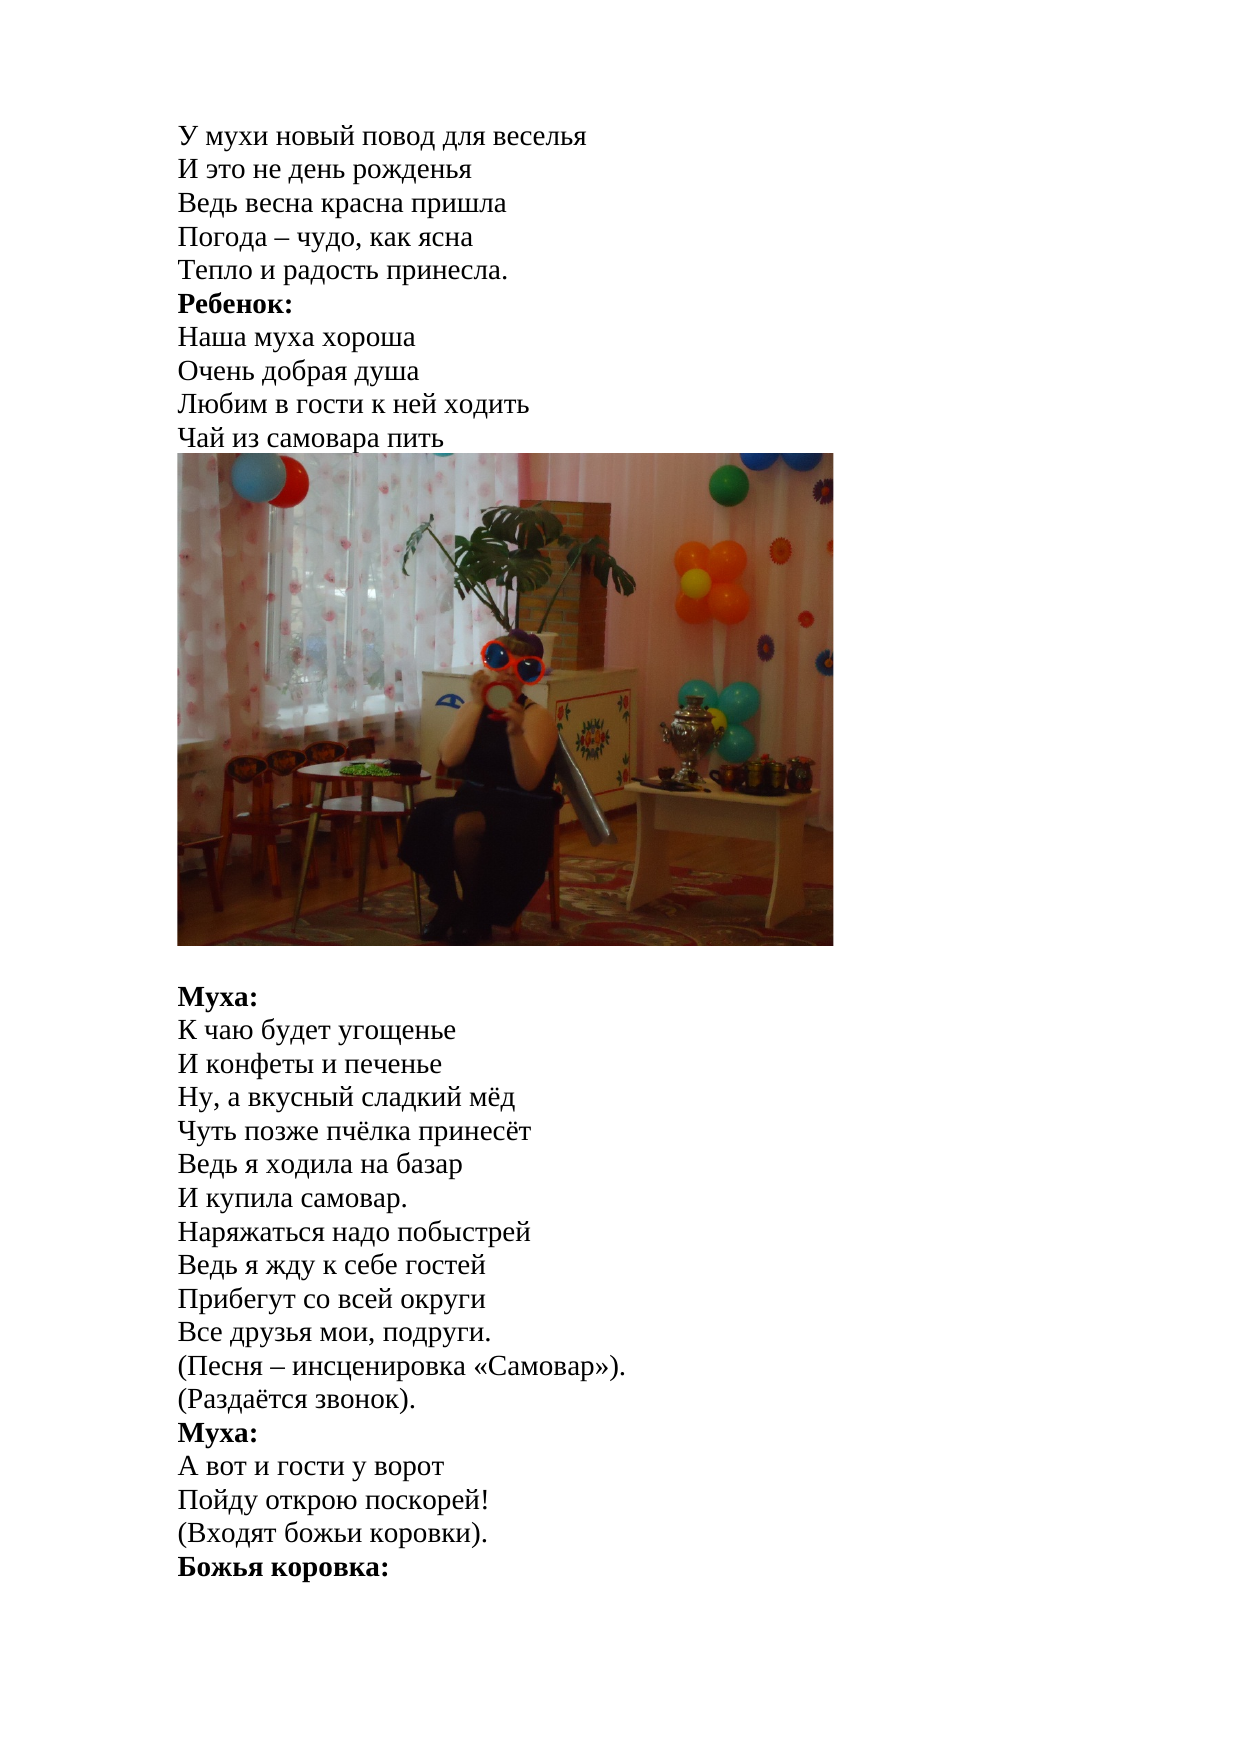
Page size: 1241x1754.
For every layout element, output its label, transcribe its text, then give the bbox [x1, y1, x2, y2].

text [177, 118, 1152, 286]
text К чаю будет угощенье И конфеты и печенье Ну, а вкусный сладкий мёд Чуть позже пчёлка принесёт Ведь я ходила на базар И купила самовар. Наряжаться надо побыстрей Ведь я жду к себе гостей Прибегут со всей округи Все друзья мои, подруги. [177, 1012, 1152, 1348]
text Муха: [177, 979, 1152, 1012]
text Наша муха хороша Очень добрая душа Любим в гости к ней ходить Чай из самовара пить [177, 319, 1152, 453]
text (Входят божьи коровки). [177, 1516, 1152, 1549]
picture [177, 453, 834, 946]
text Божья коровка: [177, 1549, 1152, 1583]
text А вот и гости у ворот Пойду открою поскорей! [177, 1448, 1152, 1516]
text Ребенок: [177, 286, 1152, 319]
text (Песня – инсценировка «Самовар»). [177, 1348, 1152, 1381]
text Муха: [177, 1415, 1152, 1448]
text (Раздаётся звонок). [177, 1381, 1152, 1415]
